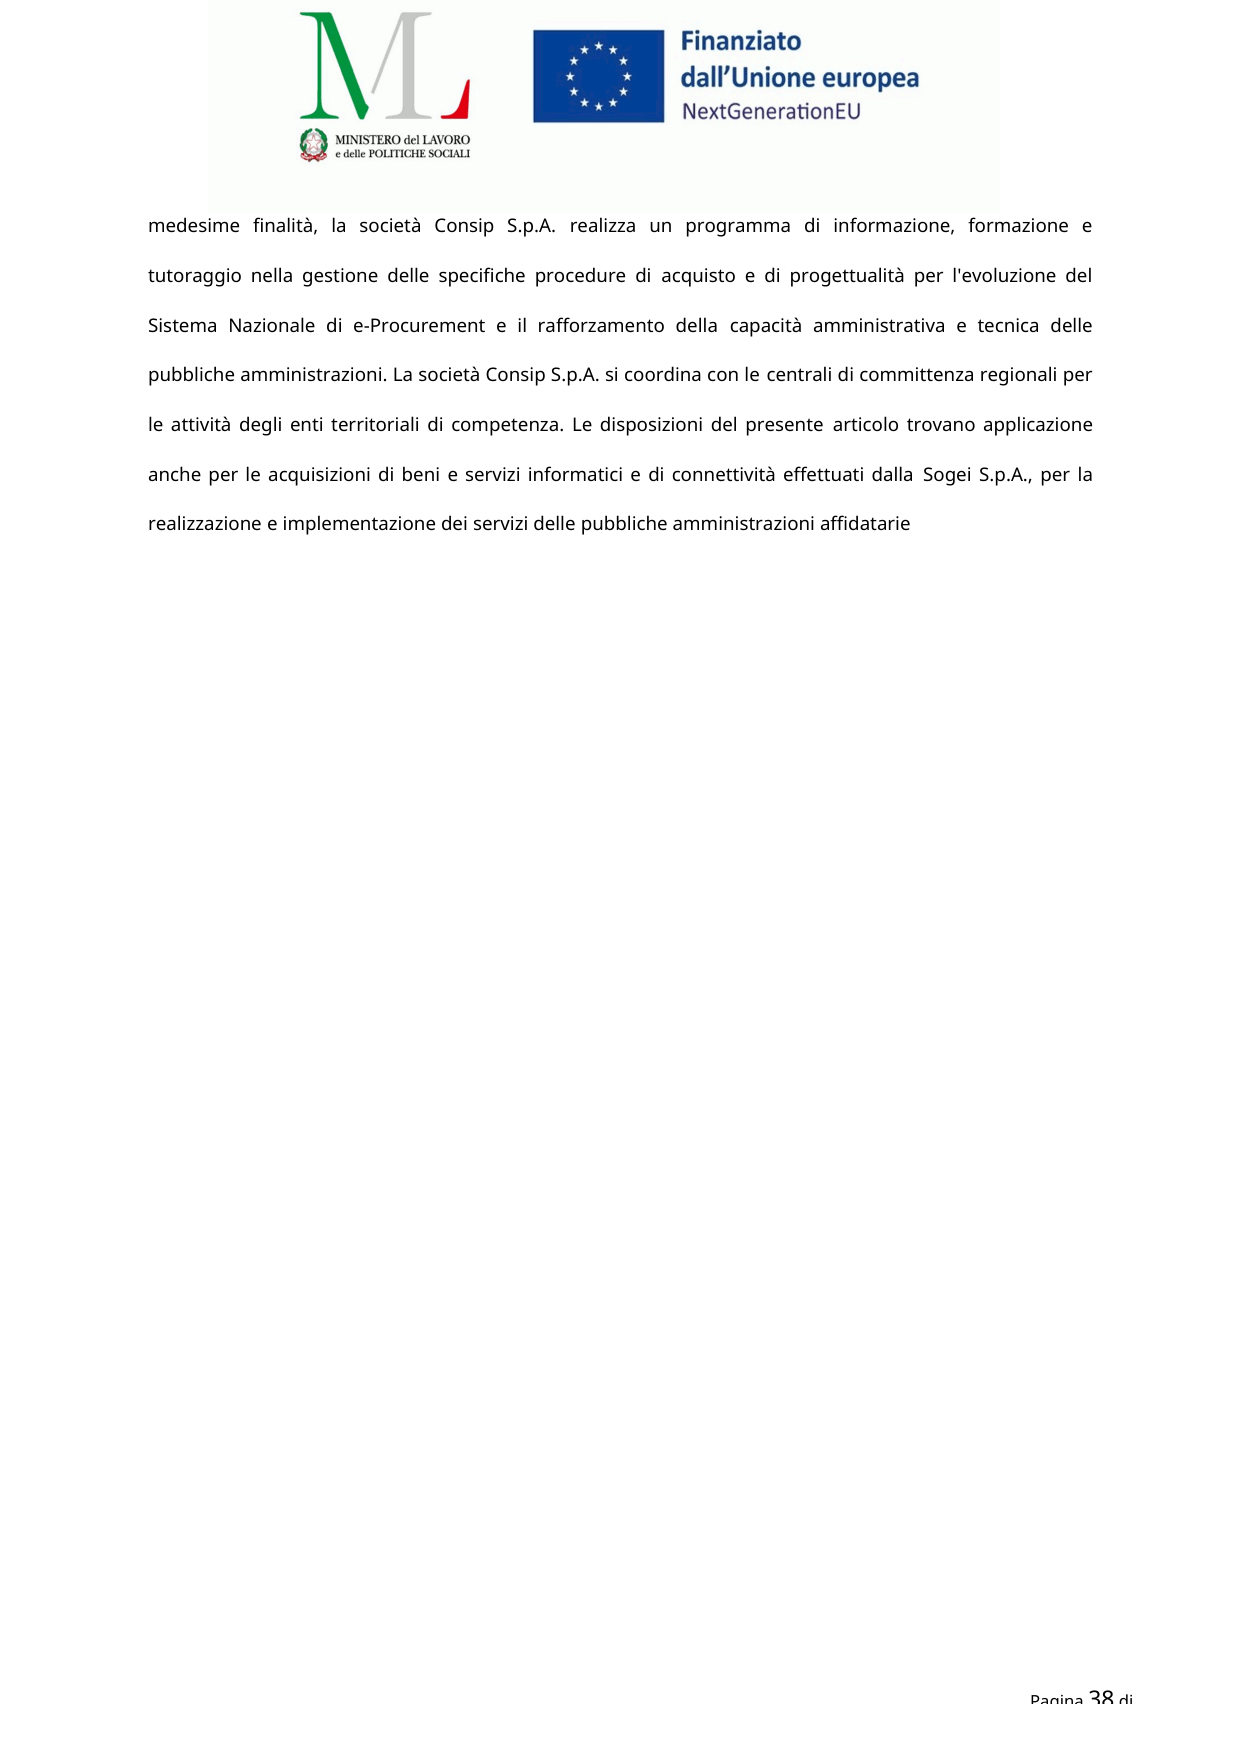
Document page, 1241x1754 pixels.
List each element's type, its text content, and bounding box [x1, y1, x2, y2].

picture [208, 0, 1001, 212]
